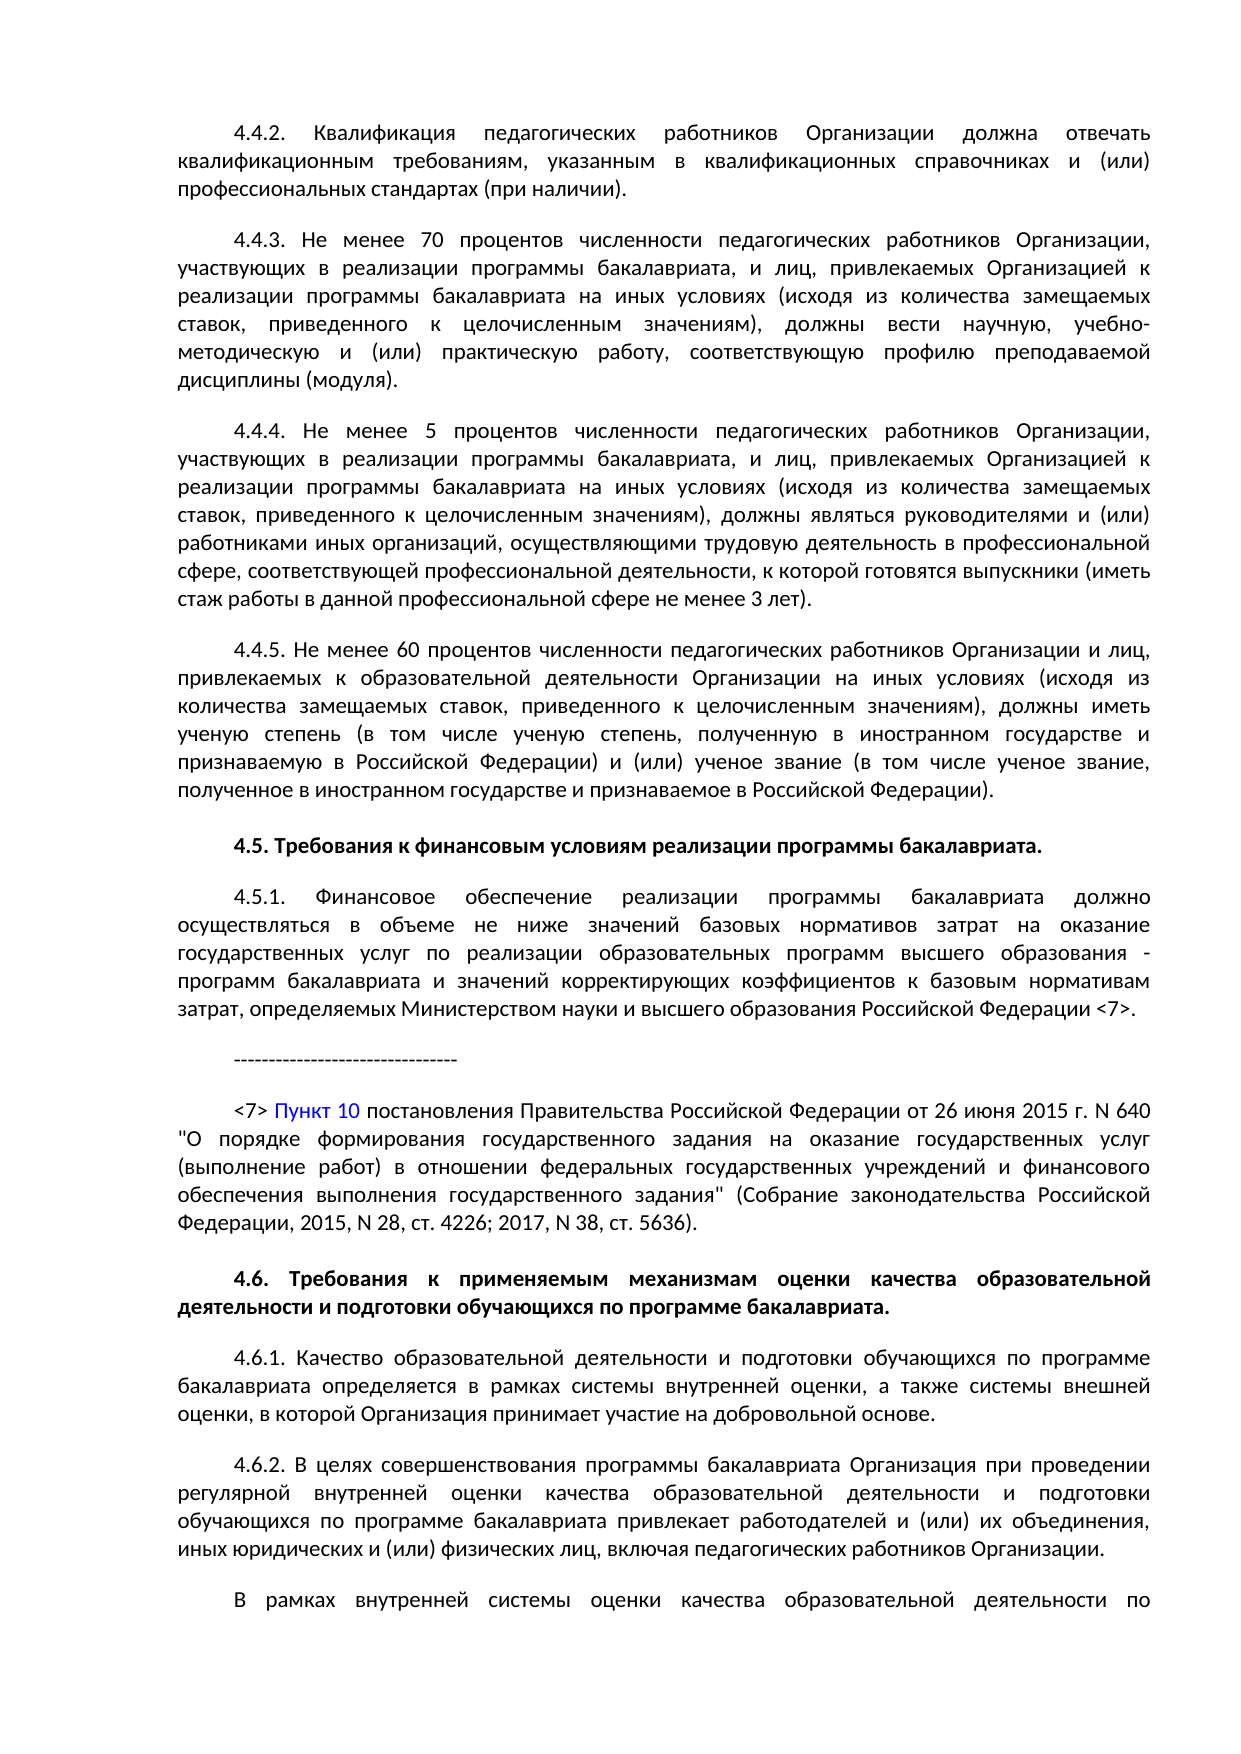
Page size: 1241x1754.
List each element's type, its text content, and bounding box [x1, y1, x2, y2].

text 4.4.4. Не менее 5 процентов численности педагогических работников Организации, участвующих в реализации программы бакалавриата, и лиц, привлекаемых Организацией к реализации программы бакалавриата на иных условиях (исходя из количества замещаемых ставок, приведенного к целочисленным значениям), должны являться руководителями и (или) работниками иных организаций, осуществляющими трудовую деятельность в профессиональной сфере, соответствующей профессиональной деятельности, к которой готовятся выпускники (иметь стаж работы в данной профессиональной сфере не менее 3 лет). [177, 416, 1152, 612]
text <7> Пункт 10 постановления Правительства Российской Федерации от 26 июня 2015 г. N 640 "О порядке формирования государственного задания на оказание государственных услуг (выполнение работ) в отношении федеральных государственных учреждений и финансового обеспечения выполнения государственного задания" (Собрание законодательства Российской Федерации, 2015, N 28, ст. 4226; 2017, N 38, ст. 5636). [177, 1096, 1152, 1236]
text 4.6.2. В целях совершенствования программы бакалавриата Организация при проведении регулярной внутренней оценки качества образовательной деятельности и подготовки обучающихся по программе бакалавриата привлекает работодателей и (или) их объединения, иных юридических и (или) физических лиц, включая педагогических работников Организации. [177, 1450, 1152, 1562]
title 4.5. Требования к финансовым условиям реализации программы бакалавриата. [177, 831, 1152, 859]
text 4.4.2. Квалификация педагогических работников Организации должна отвечать квалификационным требованиям, указанным в квалификационных справочниках и (или) профессиональных стандартах (при наличии). [177, 118, 1152, 202]
text -------------------------------- [177, 1045, 1152, 1073]
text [177, 1585, 1152, 1613]
text 4.5.1. Финансовое обеспечение реализации программы бакалавриата должно осуществляться в объеме не ниже значений базовых нормативов затрат на оказание государственных услуг по реализации образовательных программ высшего образования - программ бакалавриата и значений корректирующих коэффициентов к базовым нормативам затрат, определяемых Министерством науки и высшего образования Российской Федерации <7>. [177, 882, 1152, 1022]
text 4.4.5. Не менее 60 процентов численности педагогических работников Организации и лиц, привлекаемых к образовательной деятельности Организации на иных условиях (исходя из количества замещаемых ставок, приведенного к целочисленным значениям), должны иметь ученую степень (в том числе ученую степень, полученную в иностранном государстве и признаваемую в Российской Федерации) и (или) ученое звание (в том числе ученое звание, полученное в иностранном государстве и признаваемое в Российской Федерации). [177, 635, 1152, 803]
text 4.4.3. Не менее 70 процентов численности педагогических работников Организации, участвующих в реализации программы бакалавриата, и лиц, привлекаемых Организацией к реализации программы бакалавриата на иных условиях (исходя из количества замещаемых ставок, приведенного к целочисленным значениям), должны вести научную, учебно-методическую и (или) практическую работу, соответствующую профилю преподаваемой дисциплины (модуля). [177, 225, 1152, 393]
title 4.6. Требования к применяемым механизмам оценки качества образовательной деятельности и подготовки обучающихся по программе бакалавриата. [177, 1264, 1152, 1320]
text 4.6.1. Качество образовательной деятельности и подготовки обучающихся по программе бакалавриата определяется в рамках системы внутренней оценки, а также системы внешней оценки, в которой Организация принимает участие на добровольной основе. [177, 1343, 1152, 1427]
